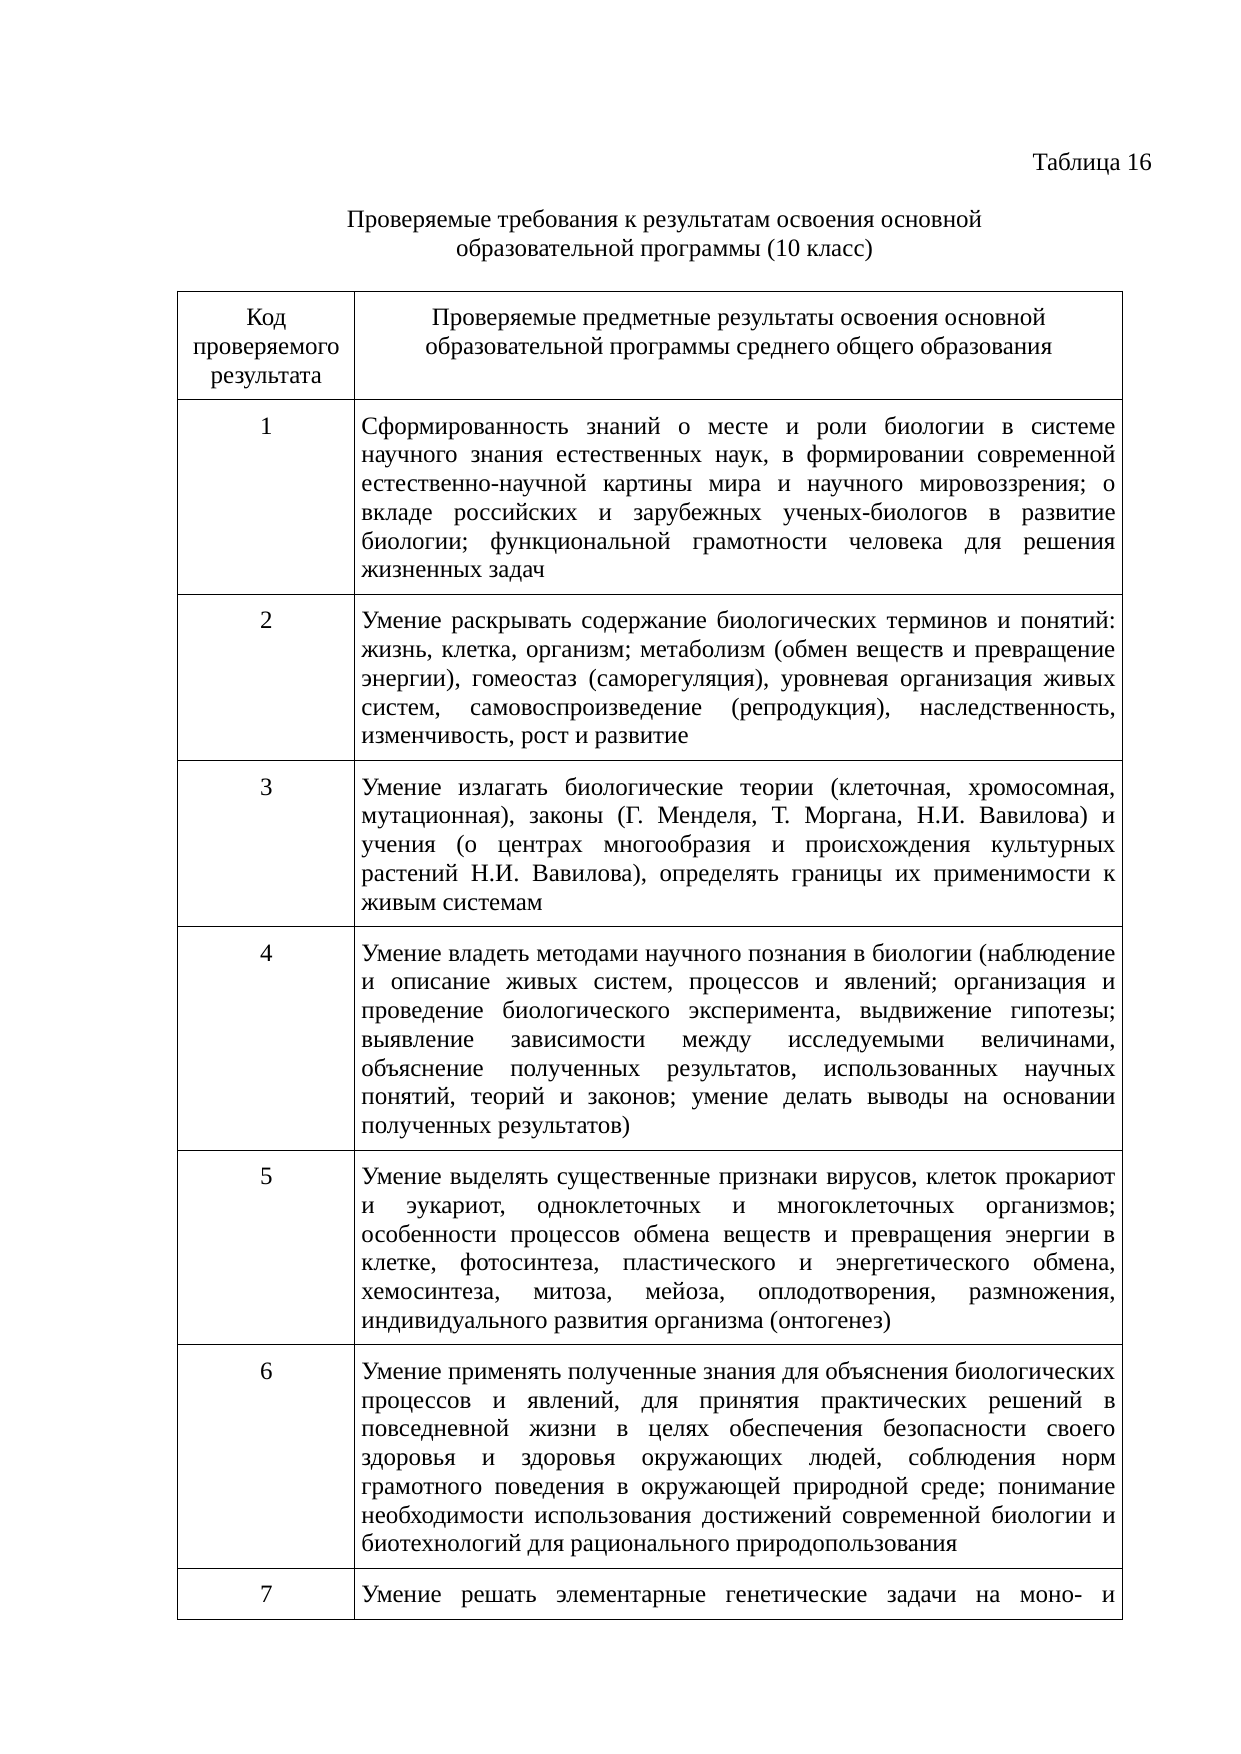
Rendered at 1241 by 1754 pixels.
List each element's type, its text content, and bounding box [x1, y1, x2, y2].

table_header Код проверяемого результата [178, 292, 354, 399]
text Проверяемые требования к результатам освоения основной [177, 204, 1152, 233]
table_header Проверяемые предметные результаты освоения основной образовательной программы среднего общего образования [355, 292, 1122, 399]
table_cell 7 [178, 1569, 354, 1619]
text Таблица 16 [177, 147, 1152, 176]
table_cell 1 [178, 400, 354, 594]
table_cell 2 [178, 595, 354, 760]
table_cell 3 [178, 761, 354, 926]
table_cell Умение применять полученные знания для объяснения биологических процессов и явлений, для принятия практических решений в повседневной жизни в целях обеспечения безопасности своего здоровья и здоровья окружающих людей, соблюдения норм грамотного поведения в окружающей природной среде; понимание необходимости использования достижений современной биологии и биотехнологий для рационального природопользования [355, 1345, 1122, 1568]
table_cell Умение раскрывать содержание биологических терминов и понятий: жизнь, клетка, организм; метаболизм (обмен веществ и превращение энергии), гомеостаз (саморегуляция), уровневая организация живых систем, самовоспроизведение (репродукция), наследственность, изменчивость, рост и развитие [355, 595, 1122, 760]
table_cell Умение излагать биологические теории (клеточная, хромосомная, мутационная), законы (Г. Менделя, Т. Моргана, Н.И. Вавилова) и учения (о центрах многообразия и происхождения культурных растений Н.И. Вавилова), определять границы их применимости к живым системам [355, 761, 1122, 926]
table_cell 5 [178, 1151, 354, 1344]
table_cell 6 [178, 1345, 354, 1568]
table_cell Умение выделять существенные признаки вирусов, клеток прокариот и эукариот, одноклеточных и многоклеточных организмов; особенности процессов обмена веществ и превращения энергии в клетке, фотосинтеза, пластического и энергетического обмена, хемосинтеза, митоза, мейоза, оплодотворения, размножения, индивидуального развития организма (онтогенез) [355, 1151, 1122, 1344]
table_cell Умение владеть методами научного познания в биологии (наблюдение и описание живых систем, процессов и явлений; организация и проведение биологического эксперимента, выдвижение гипотезы; выявление зависимости между исследуемыми величинами, объяснение полученных результатов, использованных научных понятий, теорий и законов; умение делать выводы на основании полученных результатов) [355, 927, 1122, 1149]
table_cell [355, 1569, 1122, 1619]
table_cell 4 [178, 927, 354, 1149]
table_cell Сформированность знаний о месте и роли биологии в системе научного знания естественных наук, в формировании современной естественно-научной картины мира и научного мировоззрения; о вкладе российских и зарубежных ученых-биологов в развитие биологии; функциональной грамотности человека для решения жизненных задач [355, 400, 1122, 594]
text образовательной программы (10 класс) [177, 233, 1152, 262]
